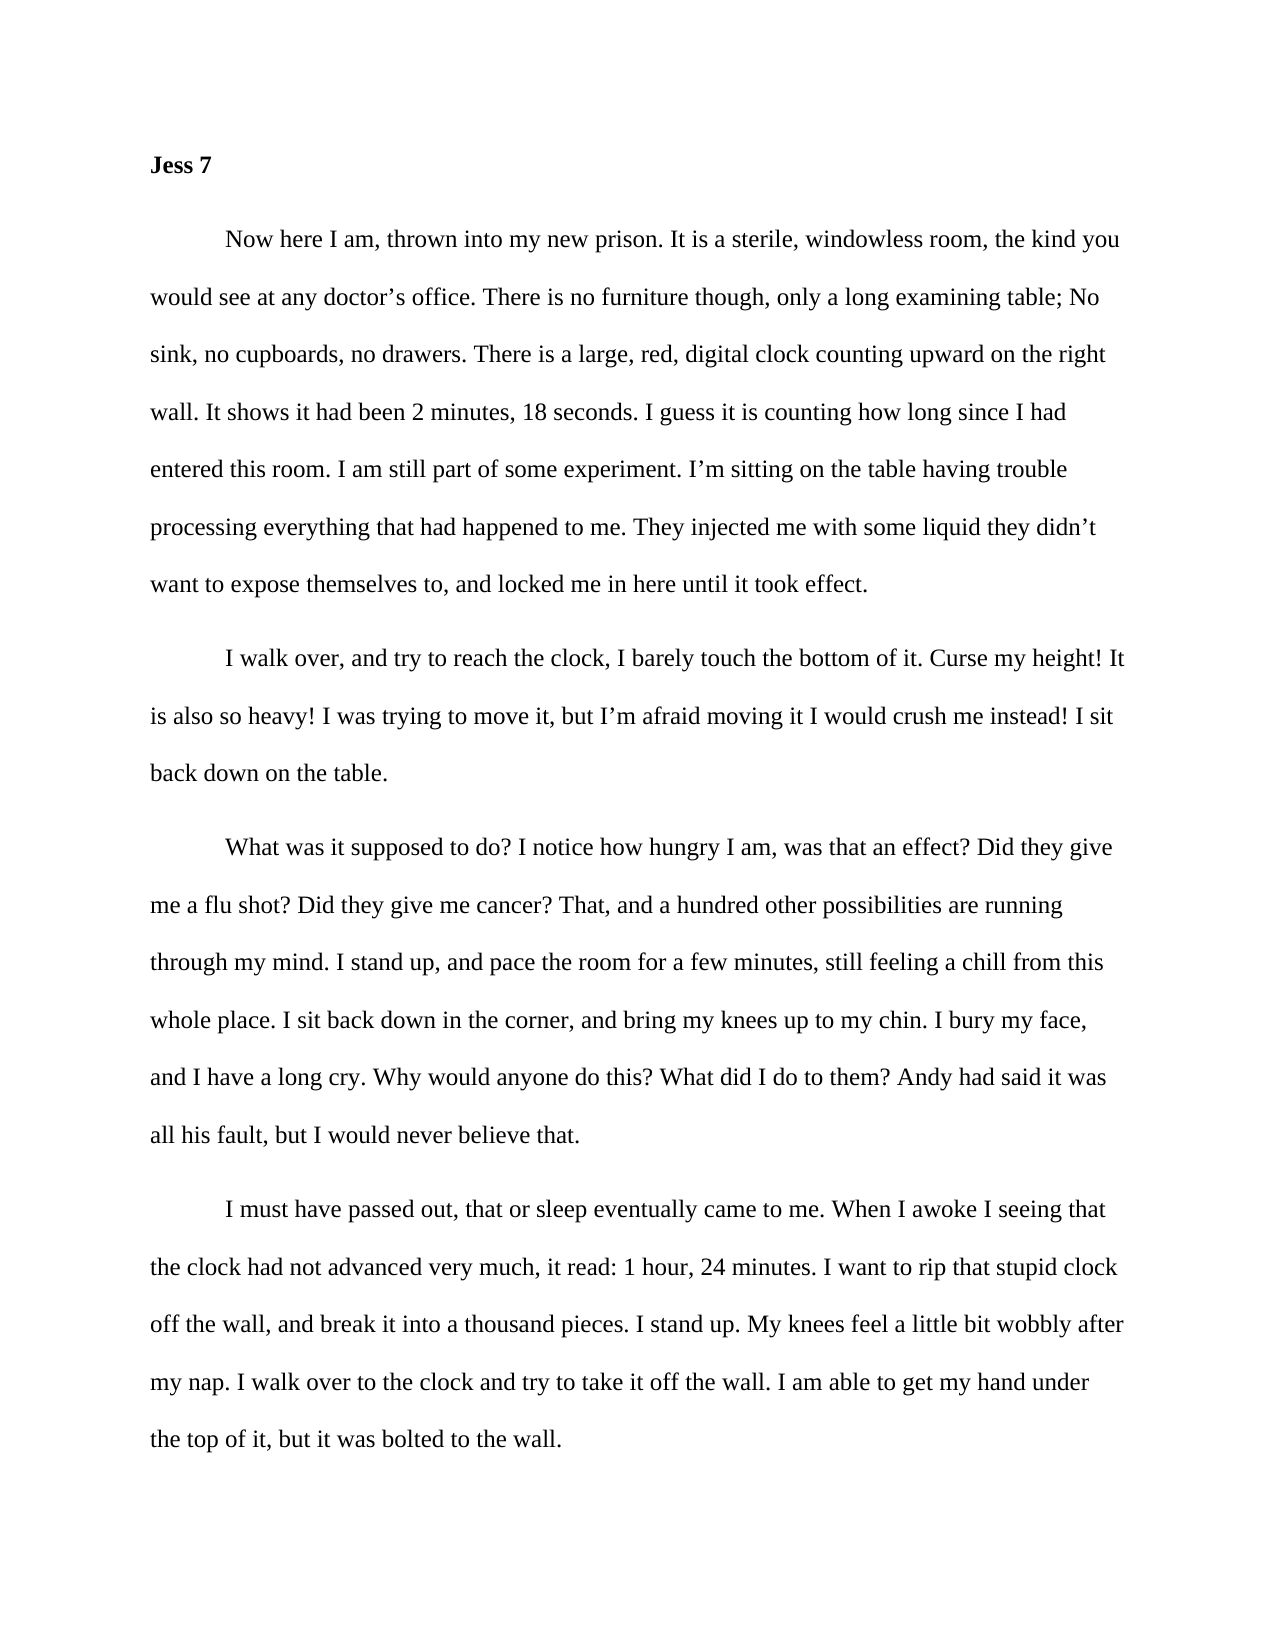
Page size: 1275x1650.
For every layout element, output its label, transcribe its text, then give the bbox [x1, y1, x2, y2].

text I must have passed out, that or sleep eventually came to me. When I awoke I seeing that the clock had not advanced very much, it read: 1 hour, 24 minutes. I want to rip that stupid clock off the wall, and break it into a thousand pieces. I stand up. My knees feel a little bit wobbly after my nap. I walk over to the clock and try to take it off the wall. I am able to get my hand under the top of it, but it was bolted to the wall. [150, 1194, 1125, 1453]
text Jess 7 [150, 150, 1125, 179]
text What was it supposed to do? I notice how hungry I am, was that an effect? Did they give me a flu shot? Did they give me cancer? That, and a hundred other possibilities are running through my mind. I stand up, and pace the room for a few minutes, still feeling a chill from this whole place. I sit back down in the corner, and bring my knees up to my chin. I bury my face, and I have a long cry. Why would anyone do this? What did I do to them? Andy had said it was all his fault, but I would never believe that. [150, 832, 1125, 1149]
text I walk over, and try to reach the clock, I barely touch the bottom of it. Curse my height! It is also so heavy! I was trying to move it, but I’m afraid moving it I would crush me instead! I sit back down on the table. [150, 643, 1125, 787]
text Now here I am, thrown into my new prison. It is a sterile, windowless room, the kind you would see at any doctor’s office. There is no furniture though, only a long examining table; No sink, no cupboards, no drawers. There is a large, red, digital clock counting upward on the right wall. It shows it had been 2 minutes, 18 seconds. I guess it is counting how long since I had entered this room. I am still part of some experiment. I’m sitting on the table having trouble processing everything that had happened to me. They injected me with some liquid they didn’t want to expose themselves to, and locked me in here until it took effect. [150, 224, 1125, 598]
